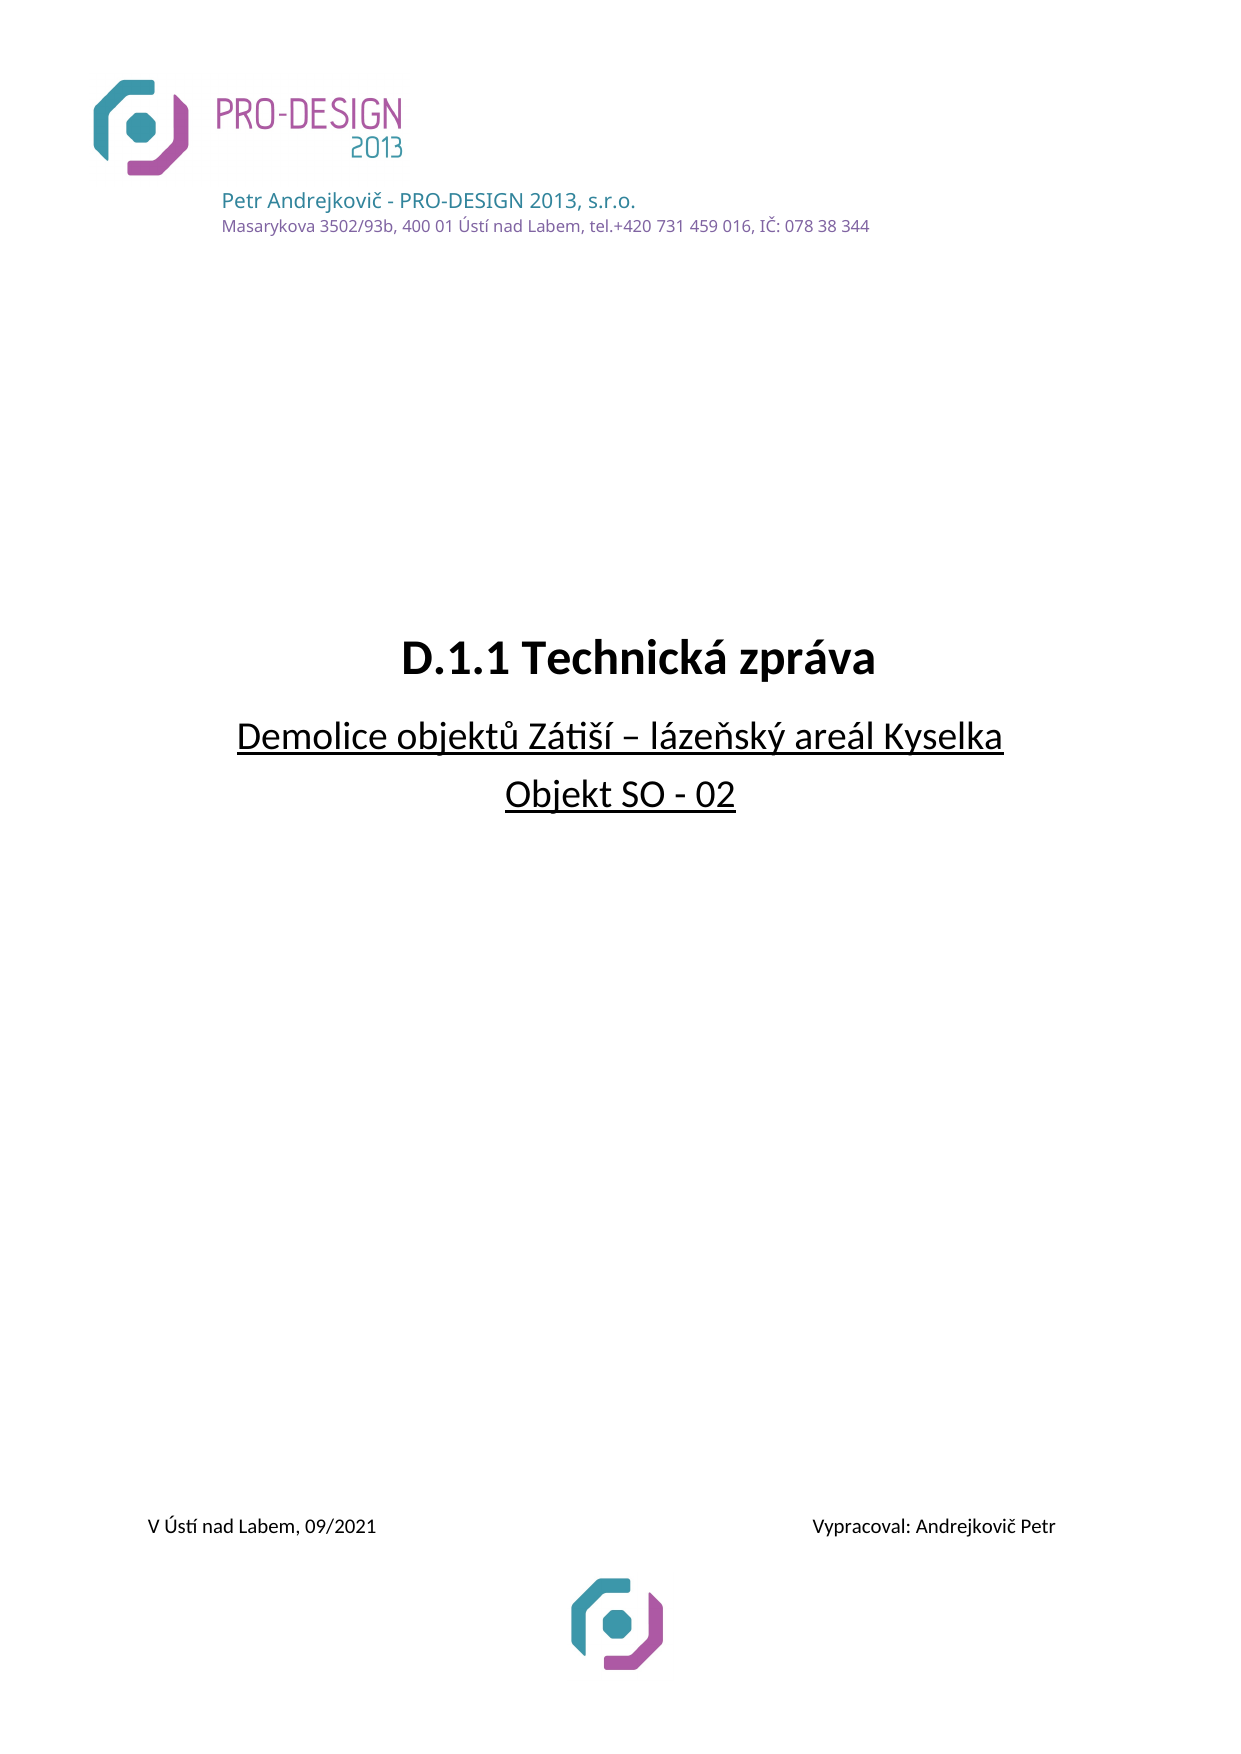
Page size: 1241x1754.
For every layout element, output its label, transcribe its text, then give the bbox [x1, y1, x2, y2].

text Demolice objektů Zátiší – lázeňský areál Kyselka [148, 711, 1093, 759]
picture [88, 73, 411, 187]
text Objekt SO - 02 [148, 769, 1093, 817]
text V Ústí nad Labem, 09/2021 Vypracoval: Andrejkovič Petr [148, 1513, 1093, 1538]
picture [566, 1572, 674, 1681]
subtitle D.1.1 Technická zpráva [185, 626, 1093, 687]
